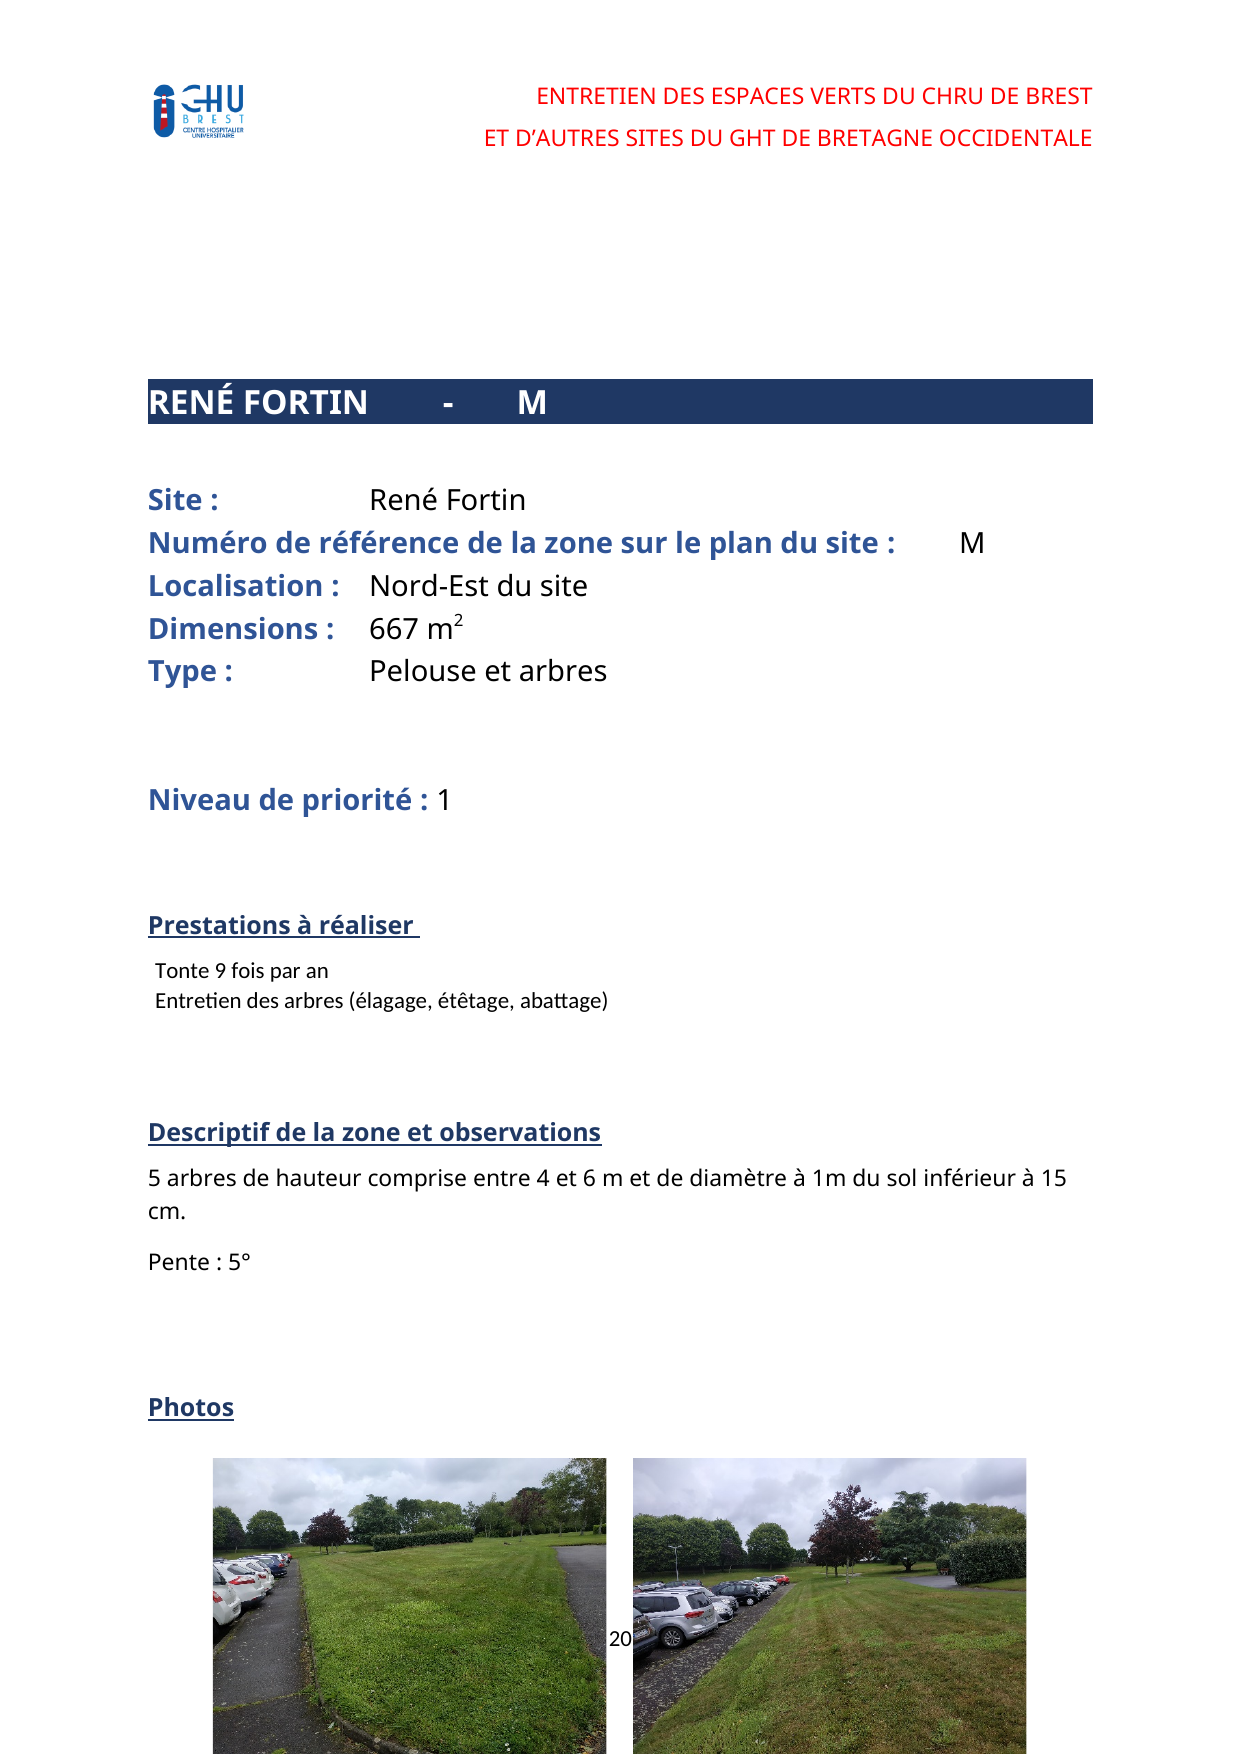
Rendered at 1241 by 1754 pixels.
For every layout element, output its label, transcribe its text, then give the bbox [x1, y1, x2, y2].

subtitle Descriptif de la zone et observations [148, 1115, 1093, 1149]
text Niveau de priorité : 1 [148, 779, 1093, 819]
text Site : René Fortin [148, 479, 1093, 519]
picture [147, 75, 256, 147]
picture [212, 1458, 607, 1754]
table_cell Entretien des arbres (élagage, étêtage, abattage) [148, 984, 652, 1014]
text 5 arbres de hauteur comprise entre 4 et 6 m et de diamètre à 1m du sol inférieur à 15 cm. [148, 1162, 1093, 1227]
text Type : Pelouse et arbres [148, 651, 1093, 690]
text Dimensions : 667 m2 [148, 608, 1093, 648]
subtitle Photos [148, 1390, 1093, 1424]
subtitle Prestations à réaliser [148, 908, 1093, 942]
table_header Tonte 9 fois par an [148, 954, 652, 984]
text Localisation : Nord-Est du site [148, 565, 1093, 605]
picture [633, 1458, 1027, 1754]
text Pente : 5° [148, 1246, 1093, 1277]
text Numéro de référence de la zone sur le plan du site : M [148, 522, 1093, 562]
subtitle René Fortin - M [148, 379, 1093, 424]
